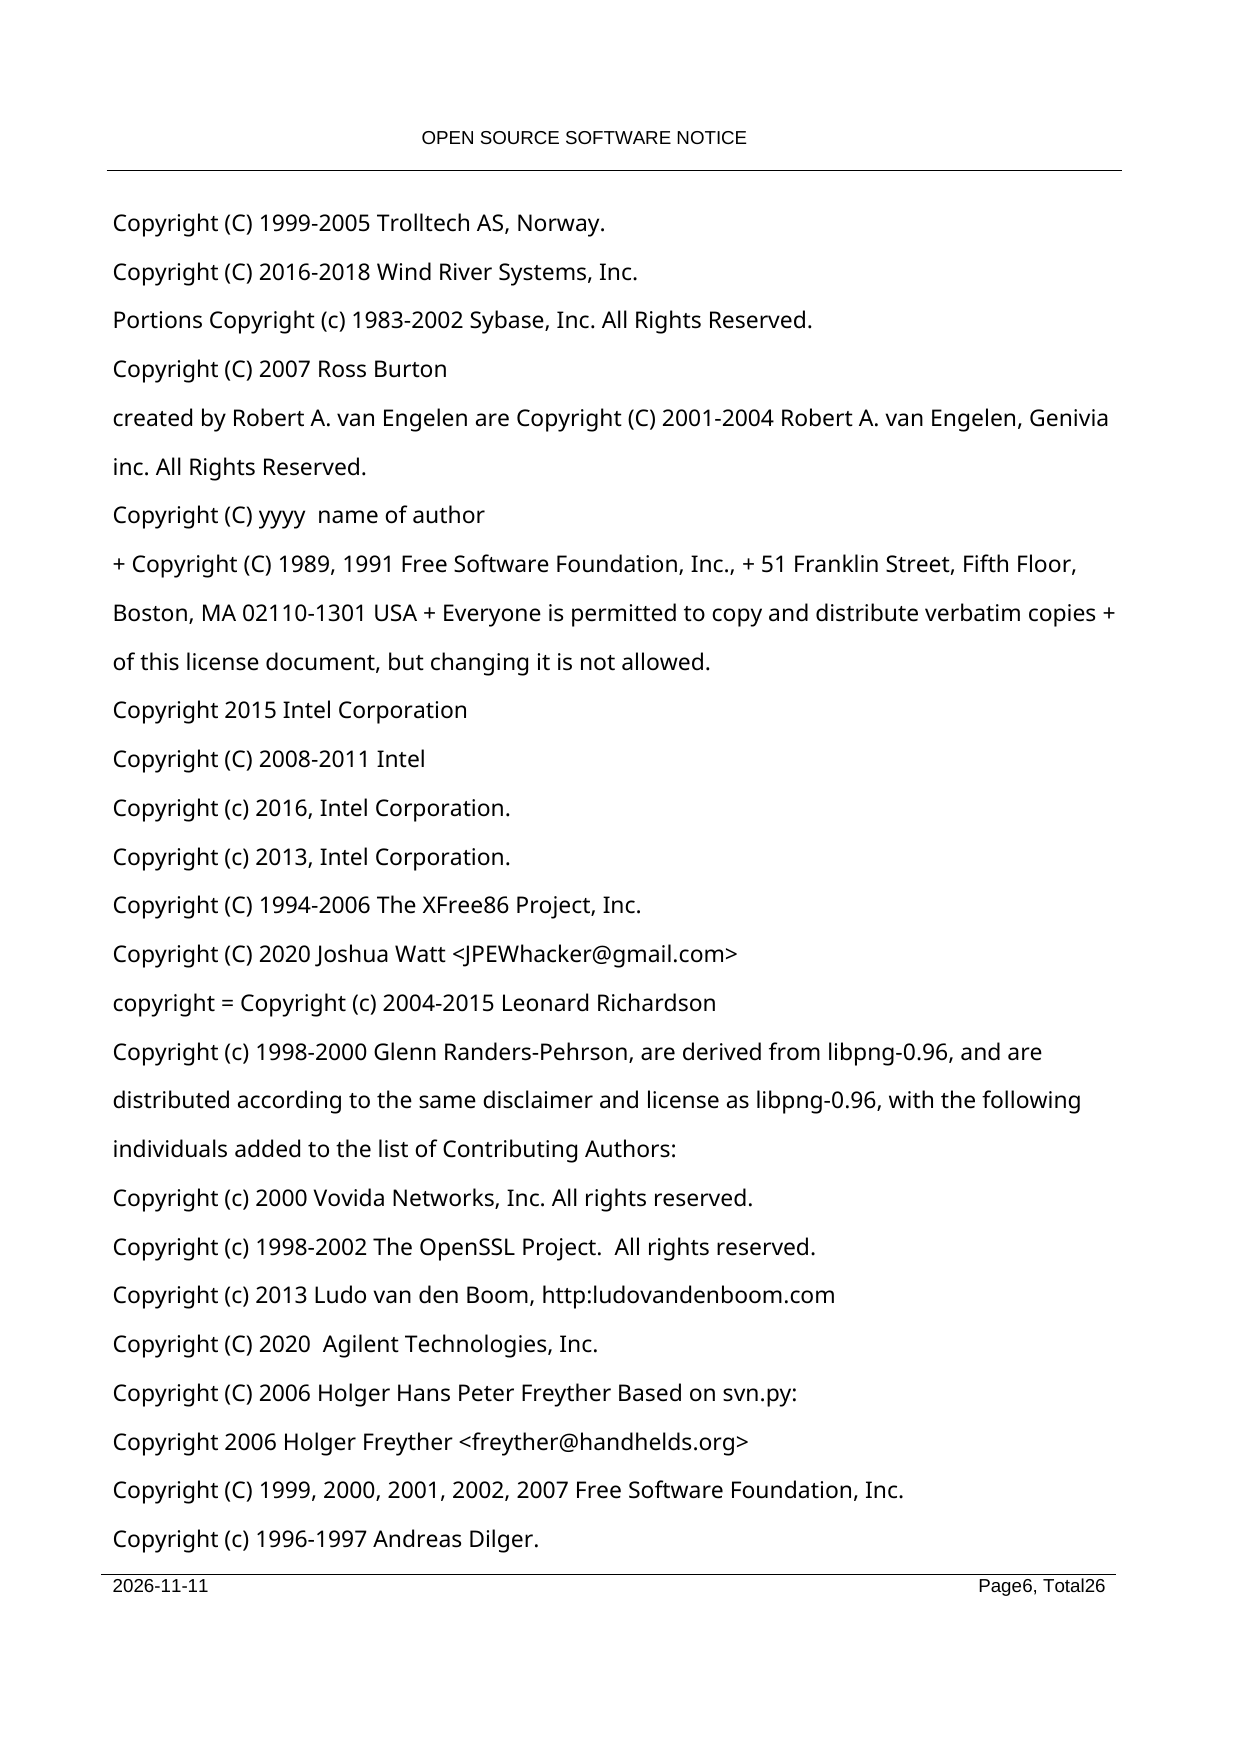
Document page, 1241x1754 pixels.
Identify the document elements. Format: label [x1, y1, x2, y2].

text [112, 206, 1128, 1555]
